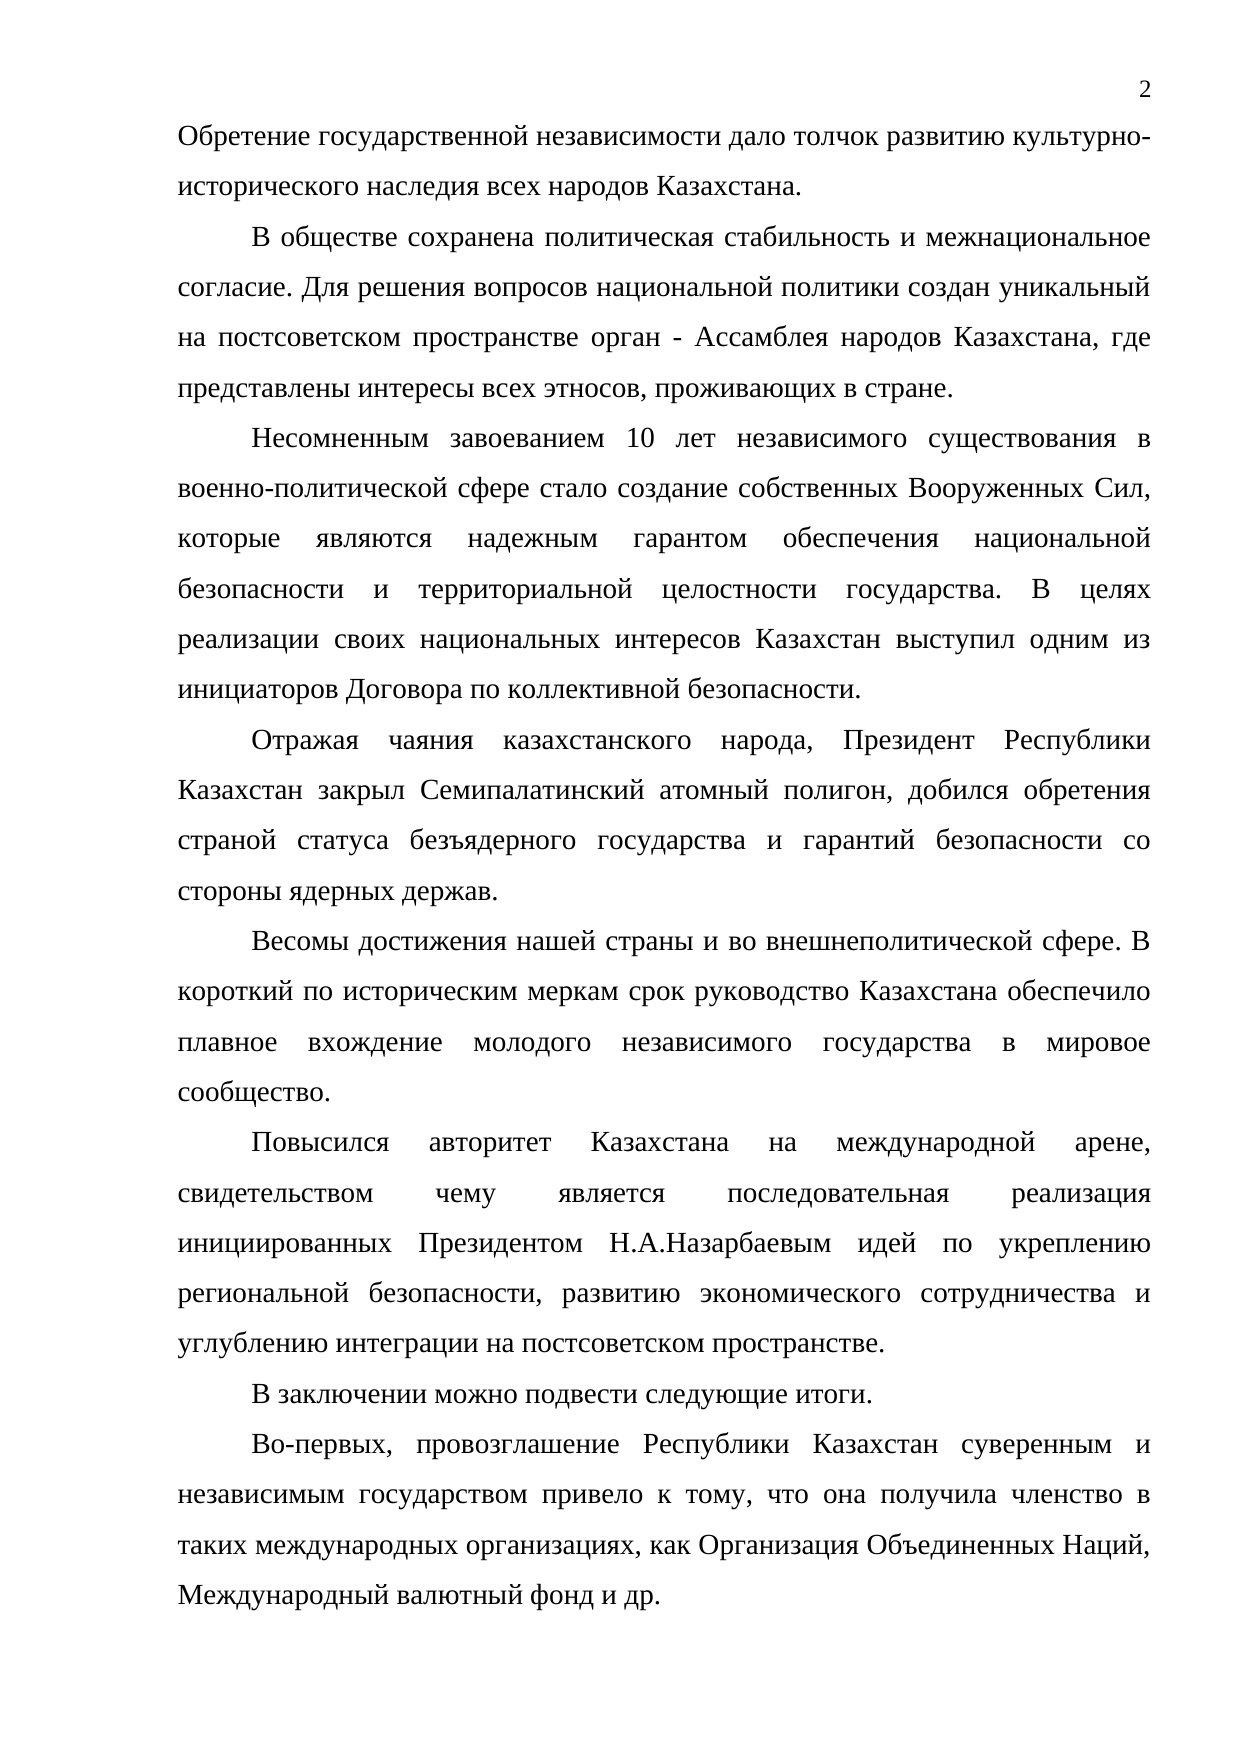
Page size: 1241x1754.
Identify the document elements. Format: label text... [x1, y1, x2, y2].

text В обществе сохранена политическая стабильность и межнациональное согласие. Для решения вопросов национальной политики создан уникальный на постсоветском пространстве орган - Ассамблея народов Казахстана, где представлены интересы всех этносов, проживающих в стране. [177, 219, 1152, 403]
text В заключении можно подвести следующие итоги. [177, 1376, 1152, 1409]
text Повысился авторитет Казахстана на международной арене, свидетельством чему является последовательная реализация инициированных Президентом Н.А.Назарбаевым идей по укреплению региональной безопасности, развитию экономического сотрудничества и углублению интеграции на постсоветском пространстве. [177, 1124, 1152, 1359]
text Во-первых, провозглашение Республики Казахстан суверенным и независимым государством привело к тому, что она получила членство в таких международных организациях, как Организация Объединенных Наций, Международный валютный фонд и др. [177, 1426, 1152, 1611]
text Несомненным завоеванием 10 лет независимого существования в военно-политической сфере стало создание собственных Вооруженных Сил, которые являются надежным гарантом обеспечения национальной безопасности и территориальной целостности государства. В целях реализации своих национальных интересов Казахстан выступил одним из инициаторов Договора по коллективной безопасности. [177, 420, 1152, 705]
text Весомы достижения нашей страны и во внешнеполитической сфере. В короткий по историческим меркам срок руководство Казахстана обеспечило плавное вхождение молодого независимого государства в мировое сообщество. [177, 923, 1152, 1108]
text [177, 118, 1152, 202]
text Отражая чаяния казахстанского народа, Президент Республики Казахстан закрыл Семипалатинский атомный полигон, добился обретения страной статуса безъядерного государства и гарантий безопасности со стороны ядерных держав. [177, 722, 1152, 906]
